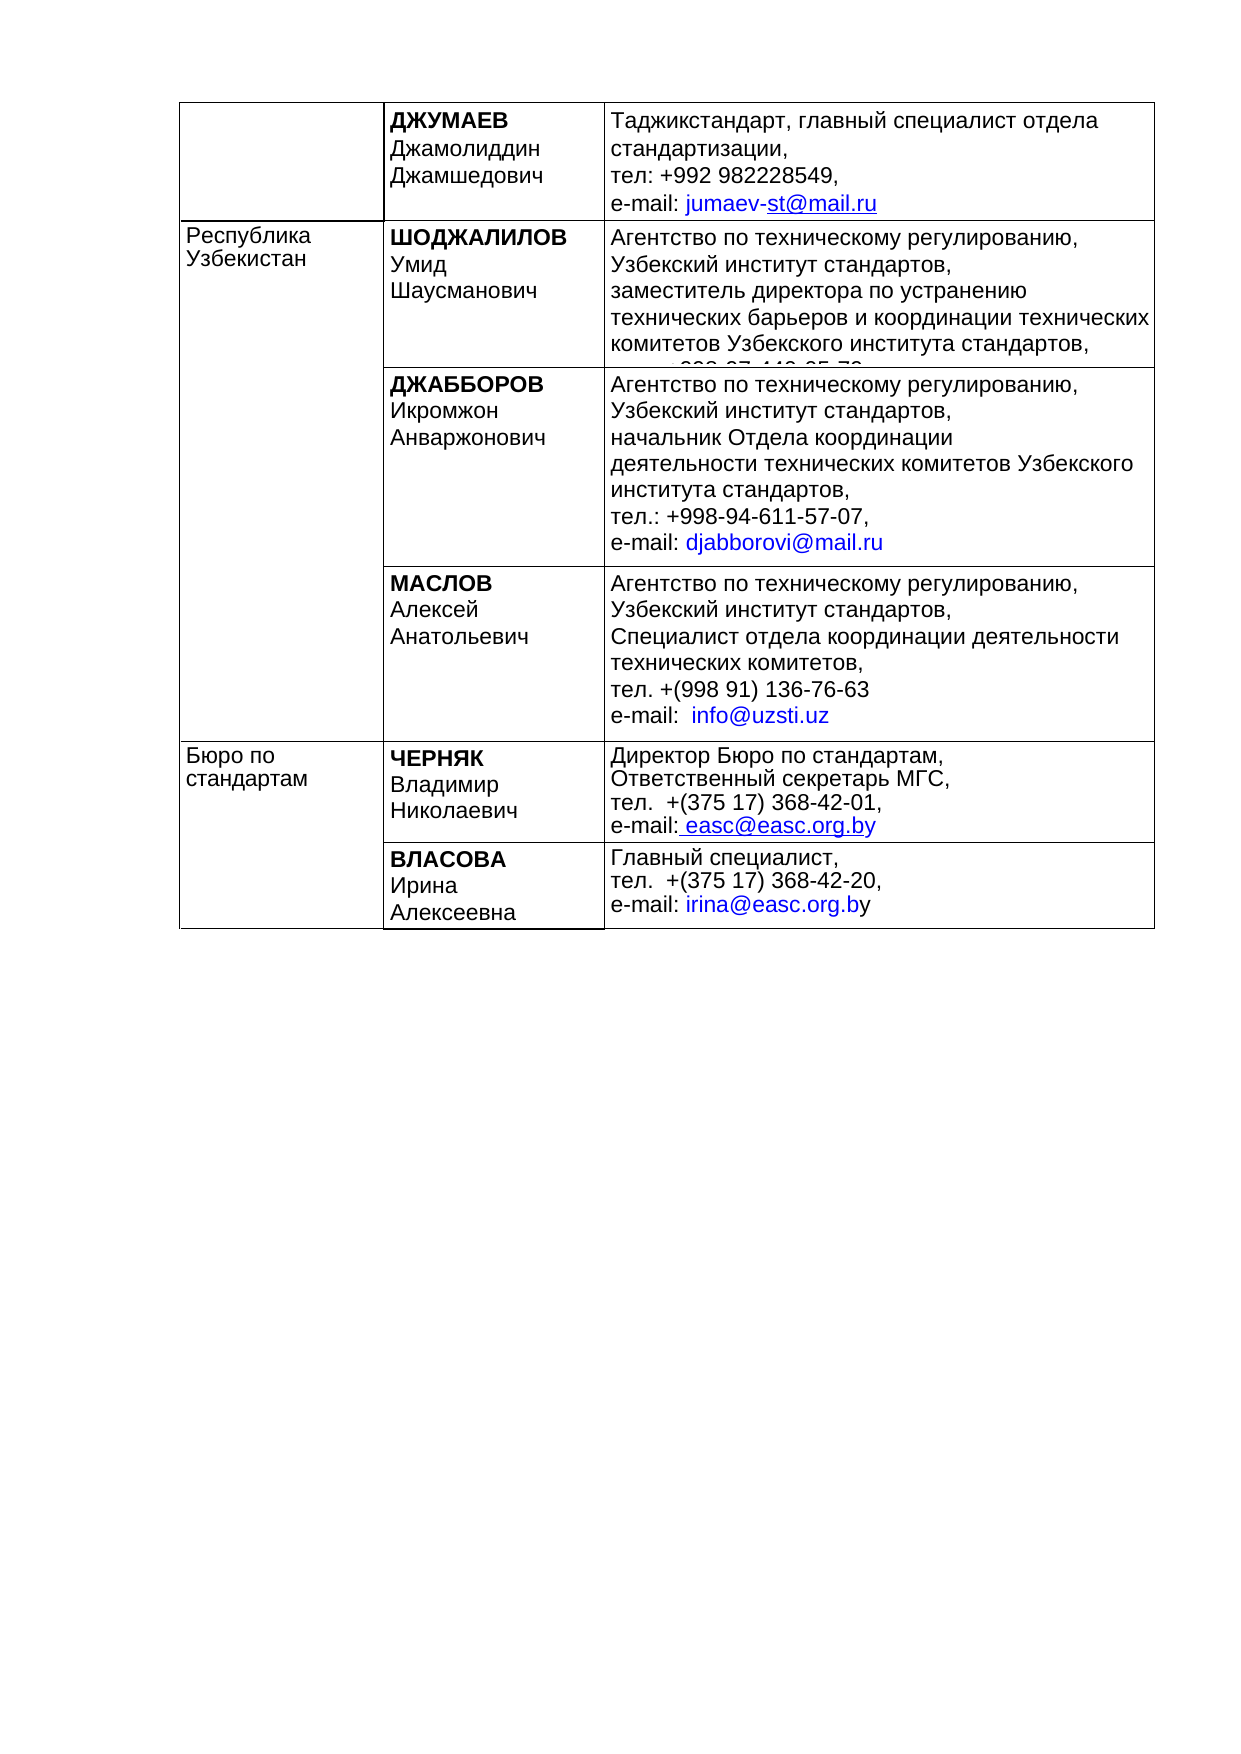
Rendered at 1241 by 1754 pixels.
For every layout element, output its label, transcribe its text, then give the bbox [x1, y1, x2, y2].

table_cell Бюро по стандартам [180, 742, 383, 928]
table_cell Таджикстандарт, главный специалист отдела стандартизации, тел: +992 982228549, e-mail: jumaev-st@mail.ru [605, 103, 1154, 220]
table_cell ДЖУМАЕВ Джамолиддин Джамшедович [385, 103, 604, 220]
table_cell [180, 103, 383, 220]
table_cell ЧЕРНЯК Владимир Николаевич [384, 742, 604, 842]
table_cell Главный специалист, тел. +(375 17) 368-42-20, е-mail: irina@easc.org.by [605, 843, 1154, 928]
table_cell ДЖАББОРОВ Икромжон Анваржонович [384, 368, 604, 566]
table_cell Директор Бюро по стандартам, Ответственный секретарь МГС, тел. +(375 17) 368-42-01, е-mail: easc@easc.org.by [605, 742, 1154, 842]
table_cell ВЛАСОВА Ирина Алексеевна [384, 843, 604, 928]
table_cell Республика Узбекистан [180, 221, 383, 741]
table_cell ШОДЖАЛИЛОВ Умид Шаусманович [384, 221, 604, 367]
table_cell Агентство по техническому регулированию, Узбекский институт стандартов, Специалист отдела координации деятельности технических комитетов, тел. +(998 91) 136-76-63 e-mail: info@uzsti.uz [605, 567, 1154, 741]
table_cell Агентство по техническому регулированию, Узбекский институт стандартов, заместитель директора по устранению технических барьеров и координации технических комитетов Узбекского института стандартов, тел.: +998-97-440-05-79, e-mail: info@uzsti.uz [605, 221, 1154, 367]
table_cell Агентство по техническому регулированию, Узбекский институт стандартов, начальник Отдела координации деятельности технических комитетов Узбекского института стандартов, тел.: +998-94-611-57-07, e-mail: djabborovi@mail.ru [605, 368, 1154, 566]
table_cell МАСЛОВ Алексей Анатольевич [384, 567, 604, 741]
